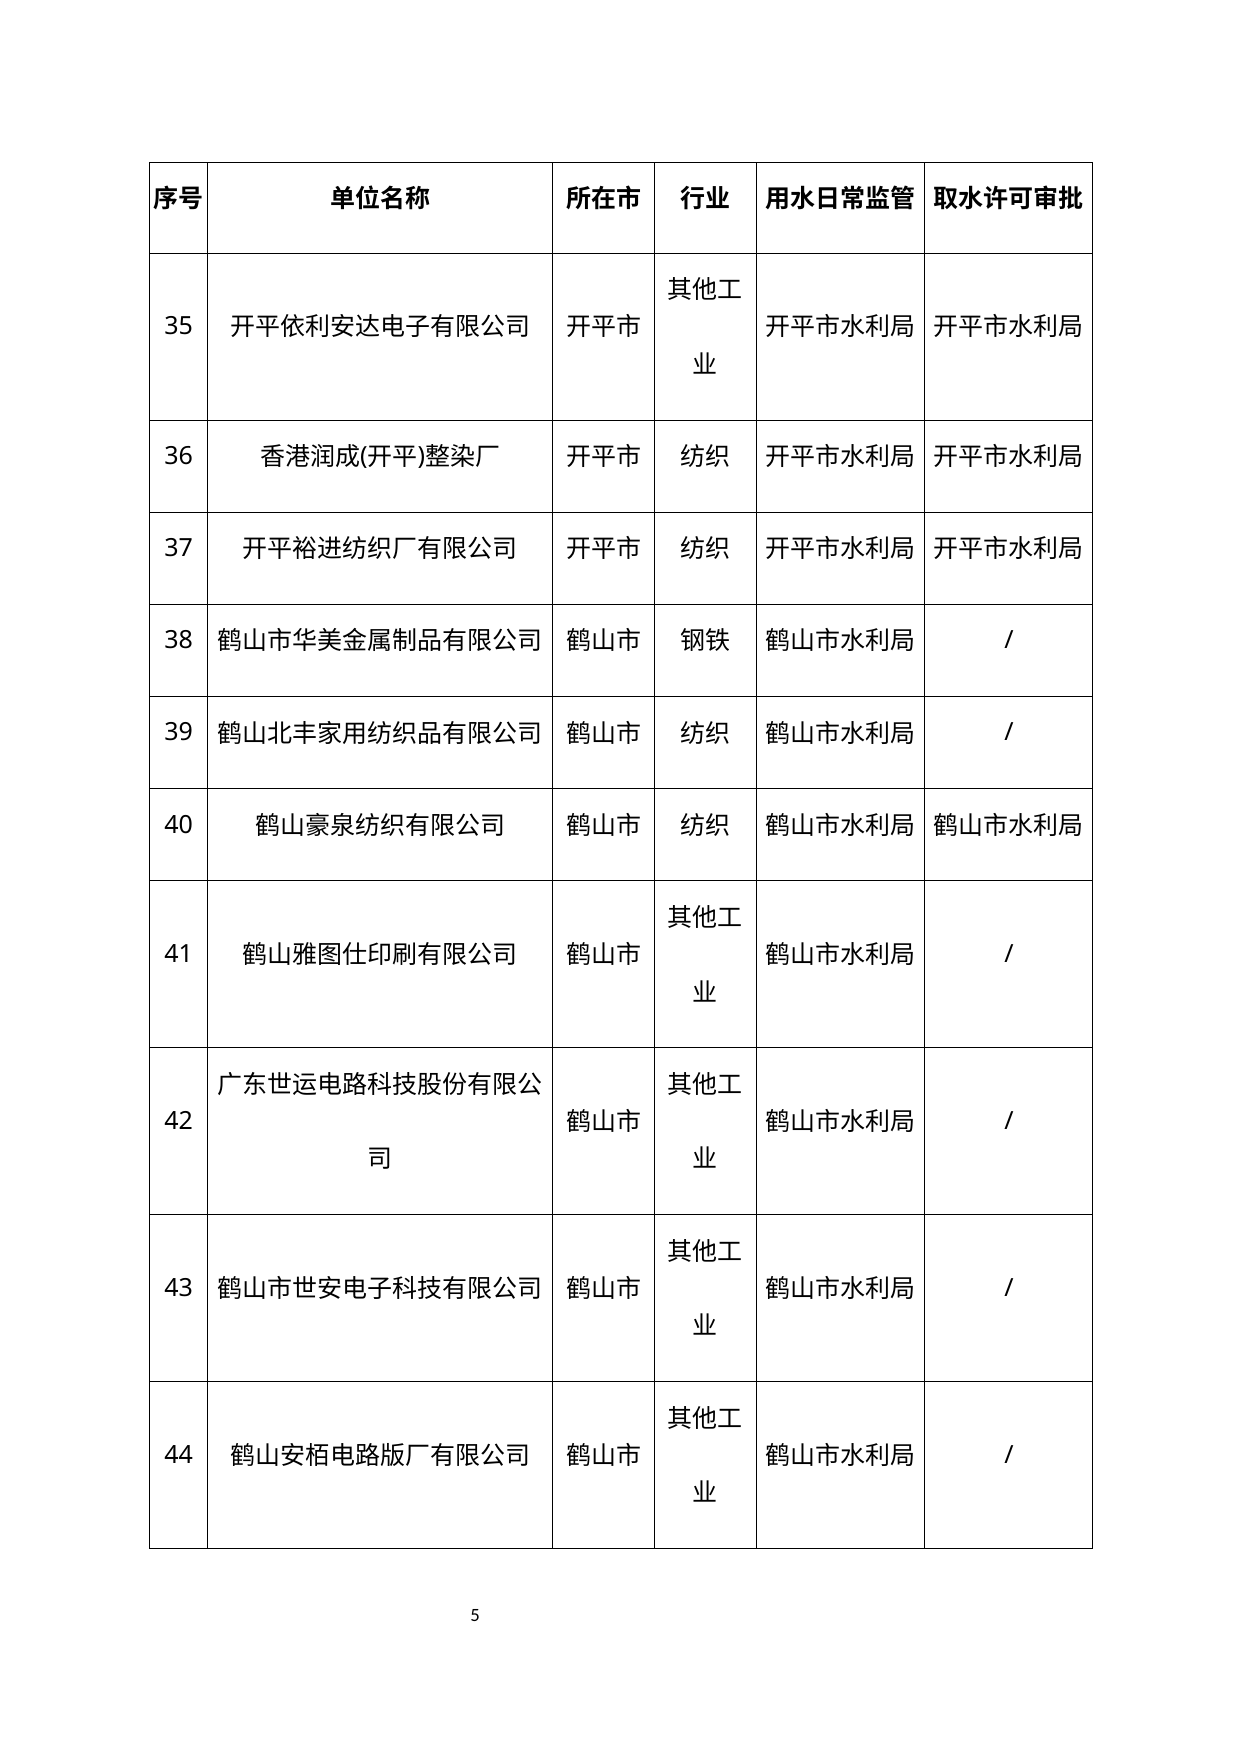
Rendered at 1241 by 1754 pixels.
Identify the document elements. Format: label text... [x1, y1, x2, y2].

table_cell 39 [150, 697, 207, 788]
table_cell 开平市 [553, 421, 654, 512]
table_cell 开平市 [553, 513, 654, 604]
table_cell 纺织 [655, 513, 756, 604]
table_header 用水日常监管单位 [757, 163, 924, 253]
table_cell 鹤山市水利局 [757, 1215, 924, 1381]
table_cell 纺织 [655, 421, 756, 512]
table_cell 开平市水利局 [925, 513, 1092, 604]
table_cell 鹤山市水利局 [757, 881, 924, 1047]
table_cell 鹤山市水利局 [757, 1382, 924, 1548]
table_cell 37 [150, 513, 207, 604]
table_cell 鹤山市 [553, 697, 654, 788]
table_cell 鹤山雅图仕印刷有限公司 [208, 881, 552, 1047]
table_cell / [925, 605, 1092, 696]
table_cell 40 [150, 789, 207, 880]
table_cell 35 [150, 254, 207, 419]
table_cell 鹤山市 [553, 1048, 654, 1214]
table_cell 开平市水利局 [757, 254, 924, 419]
table_cell 钢铁 [655, 605, 756, 696]
table_header 序号 [150, 163, 207, 253]
table_cell 鹤山市水利局 [925, 789, 1092, 880]
table_cell 广东世运电路科技股份有限公司 [208, 1048, 552, 1214]
table_cell 开平市 [553, 254, 654, 419]
table_cell / [925, 1215, 1092, 1381]
table_cell 开平市水利局 [925, 254, 1092, 419]
table_cell 43 [150, 1215, 207, 1381]
table_cell 鹤山市 [553, 789, 654, 880]
table_cell 鹤山市水利局 [757, 1048, 924, 1214]
table_cell 鹤山北丰家用纺织品有限公司 [208, 697, 552, 788]
table_cell 鹤山豪泉纺织有限公司 [208, 789, 552, 880]
table_cell 鹤山市 [553, 1382, 654, 1548]
table_cell 鹤山安栢电路版厂有限公司 [208, 1382, 552, 1548]
table_cell 44 [150, 1382, 207, 1548]
table_cell 开平依利安达电子有限公司 [208, 254, 552, 419]
table_cell 41 [150, 881, 207, 1047]
table_header 取水许可审批单位 [925, 163, 1092, 253]
table_cell 鹤山市华美金属制品有限公司 [208, 605, 552, 696]
table_cell 鹤山市水利局 [757, 697, 924, 788]
table_cell / [925, 1382, 1092, 1548]
table_cell / [925, 697, 1092, 788]
table_cell 鹤山市 [553, 605, 654, 696]
table_cell 鹤山市水利局 [757, 605, 924, 696]
table_cell 开平裕进纺织厂有限公司 [208, 513, 552, 604]
table_cell / [925, 881, 1092, 1047]
table_cell 其他工业 [655, 1382, 756, 1548]
table_cell 鹤山市水利局 [757, 789, 924, 880]
table_cell 42 [150, 1048, 207, 1214]
table_cell 纺织 [655, 697, 756, 788]
table_cell 其他工业 [655, 1048, 756, 1214]
table_cell 开平市水利局 [757, 513, 924, 604]
table_cell 鹤山市 [553, 881, 654, 1047]
table_cell 纺织 [655, 789, 756, 880]
table_cell 鹤山市世安电子科技有限公司 [208, 1215, 552, 1381]
table_cell / [925, 1048, 1092, 1214]
table_cell 36 [150, 421, 207, 512]
table_cell 38 [150, 605, 207, 696]
table_header 行业 [655, 163, 756, 253]
table_cell 其他工业 [655, 881, 756, 1047]
table_cell 其他工业 [655, 1215, 756, 1381]
table_header 单位名称 [208, 163, 552, 253]
table_cell 开平市水利局 [757, 421, 924, 512]
table_cell 开平市水利局 [925, 421, 1092, 512]
table_header 所在市（区） [553, 163, 654, 253]
table_cell 鹤山市 [553, 1215, 654, 1381]
table_cell 其他工业 [655, 254, 756, 419]
table_cell 香港润成(开平)整染厂 [208, 421, 552, 512]
